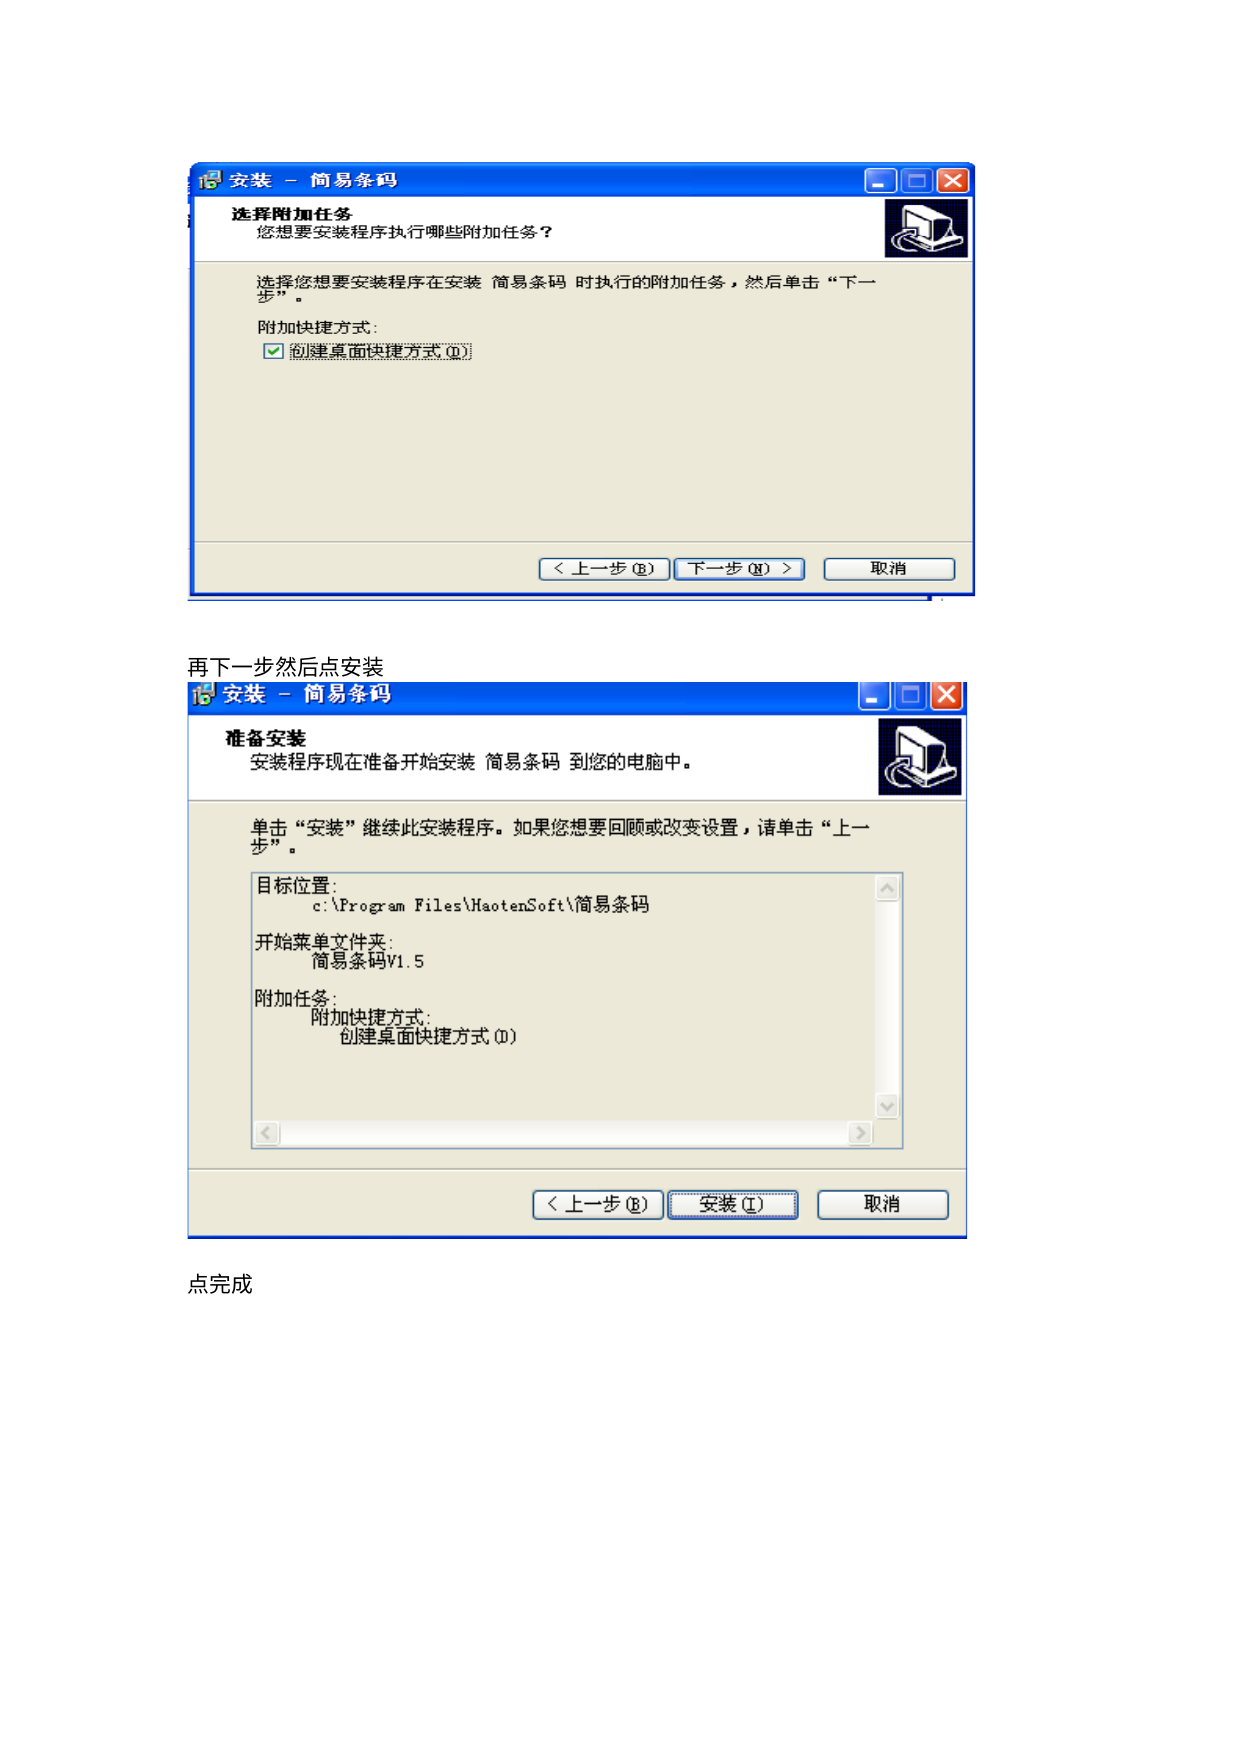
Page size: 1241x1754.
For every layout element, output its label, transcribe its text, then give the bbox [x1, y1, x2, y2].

text 点完成 [187, 1267, 1053, 1299]
picture [187, 682, 968, 1239]
text 再下一步然后点安装 [187, 649, 1053, 682]
picture [187, 162, 976, 601]
